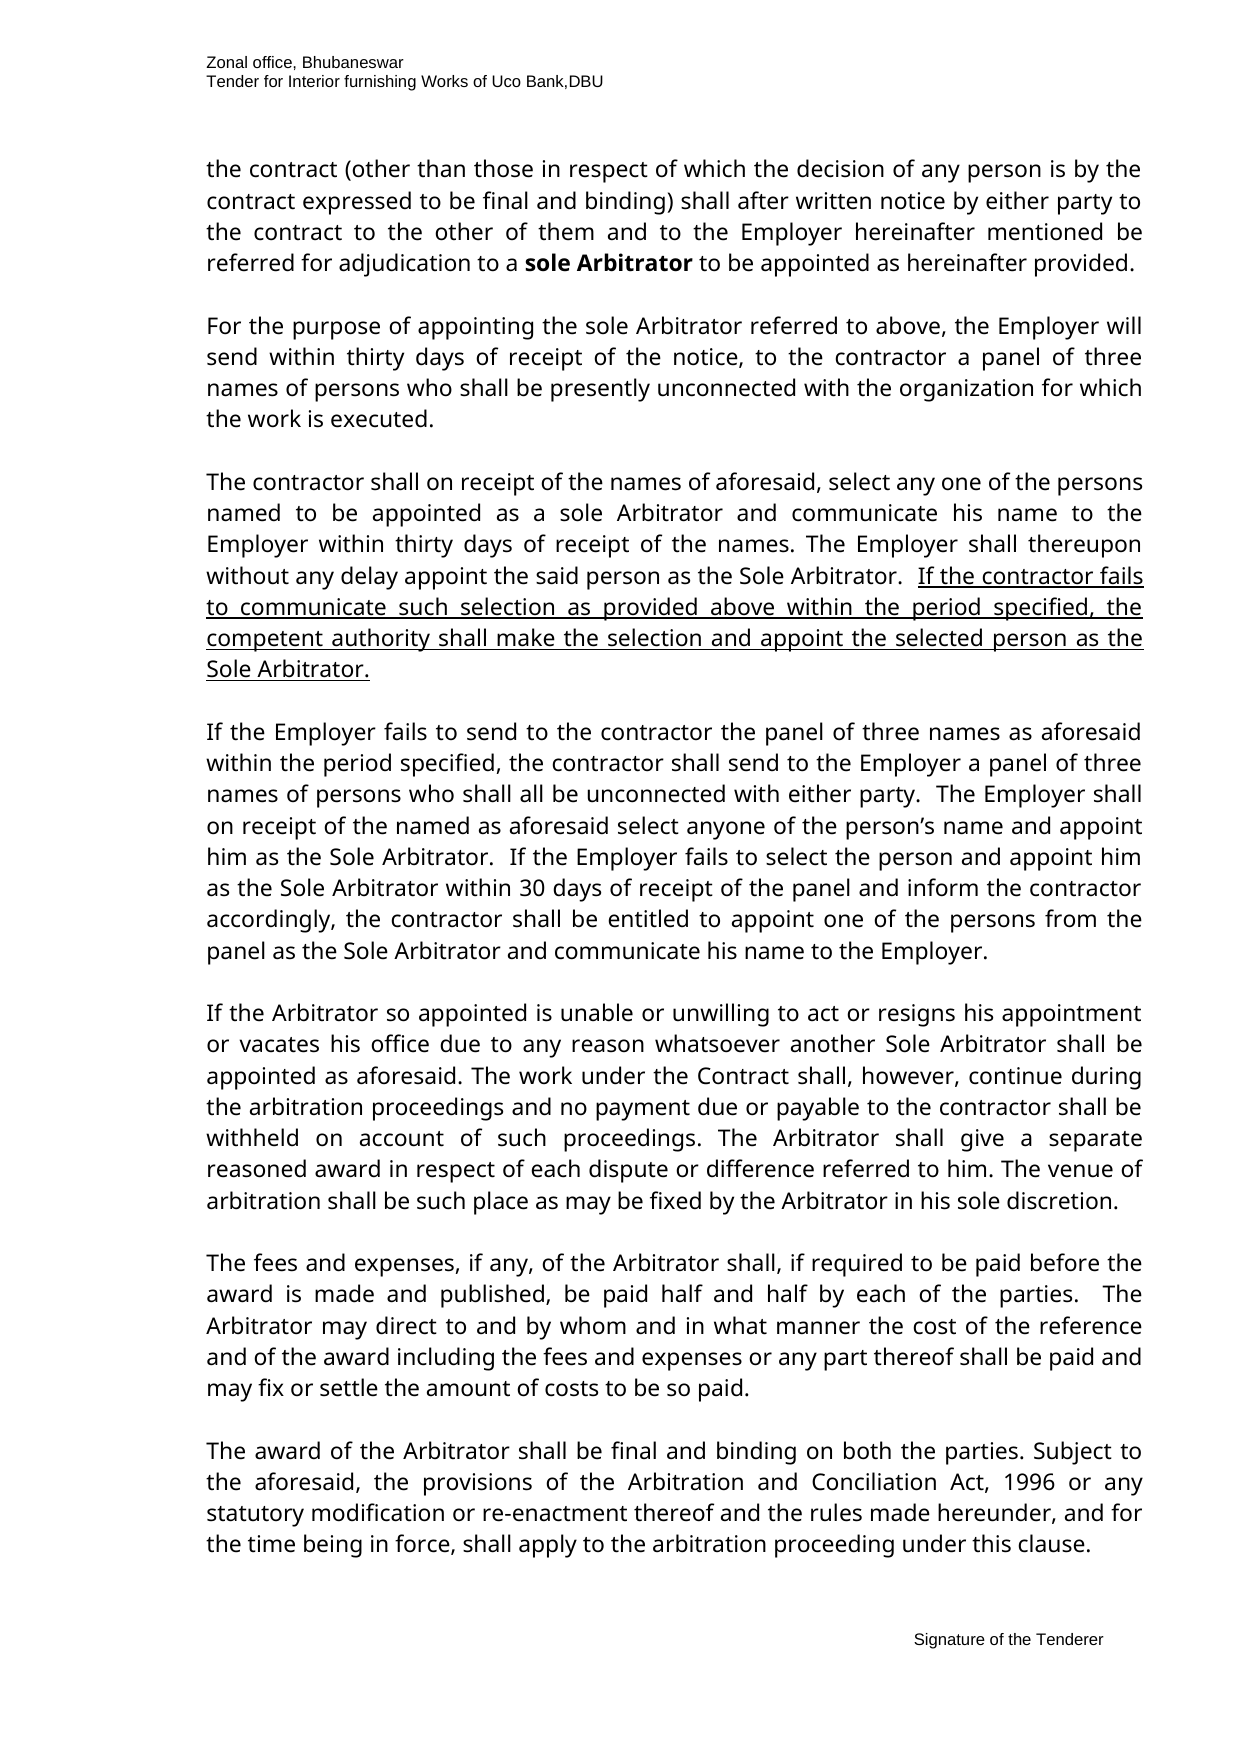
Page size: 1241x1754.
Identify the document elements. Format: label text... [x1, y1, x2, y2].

text The contractor shall on receipt of the names of aforesaid, select any one of the persons named to be appointed as a sole Arbitrator and communicate his name to the Employer within thirty days of receipt of the names. The Employer shall thereupon without any delay appoint the said person as the Sole Arbitrator. If the contractor fails to communicate such selection as provided above within the period specified, the competent authority shall make the selection and appoint the selected person as the Sole Arbitrator. [206, 466, 1144, 649]
text If the Employer fails to send to the contractor the panel of three names as aforesaid within the period specified, the contractor shall send to the Employer a panel of three names of persons who shall all be unconnected with either party. The Employer shall on receipt of the named as aforesaid select anyone of the person’s name and appoint him as the Sole Arbitrator. If the Employer fails to select the person and appoint him as the Sole Arbitrator within 30 days of receipt of the panel and inform the contractor accordingly, the contractor shall be entitled to appoint one of the persons from the panel as the Sole Arbitrator and communicate his name to the Employer. [206, 716, 1144, 966]
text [206, 153, 1144, 278]
text If the Arbitrator so appointed is unable or unwilling to act or resigns his appointment or vacates his office due to any reason whatsoever another Sole Arbitrator shall be appointed as aforesaid. The work under the Contract shall, however, continue during the arbitration proceedings and no payment due or payable to the contractor shall be withheld on account of such proceedings. The Arbitrator shall give a separate reasoned award in respect of each dispute or difference referred to him. The venue of arbitration shall be such place as may be fixed by the Arbitrator in his sole discretion. [206, 997, 1144, 1216]
text For the purpose of appointing the sole Arbitrator referred to above, the Employer will send within thirty days of receipt of the notice, to the contractor a panel of three names of persons who shall be presently unconnected with the organization for which the work is executed. [206, 309, 1144, 434]
text The fees and expenses, if any, of the Arbitrator shall, if required to be paid before the award is made and published, be paid half and half by each of the parties. The Arbitrator may direct to and by whom and in what manner the cost of the reference and of the award including the fees and expenses or any part thereof shall be paid and may fix or settle the amount of costs to be so paid. [206, 1247, 1144, 1403]
text The award of the Arbitrator shall be final and binding on both the parties. Subject to the aforesaid, the provisions of the Arbitration and Conciliation Act, 1996 or any statutory modification or re-enactment thereof and the rules made hereunder, and for the time being in force, shall apply to the arbitration proceeding under this clause. [206, 1434, 1144, 1559]
text The contractor shall on receipt of the names of aforesaid, select any one of the persons named to be appointed as a sole Arbitrator and communicate his name to the Employer within thirty days of receipt of the names. The Employer shall thereupon without any delay appoint the said person as the Sole Arbitrator. If the contractor fails to communicate such selection as provided above within the period specified, the competent authority shall make the selection and appoint the selected person as the Sole Arbitrator. [206, 650, 1144, 684]
